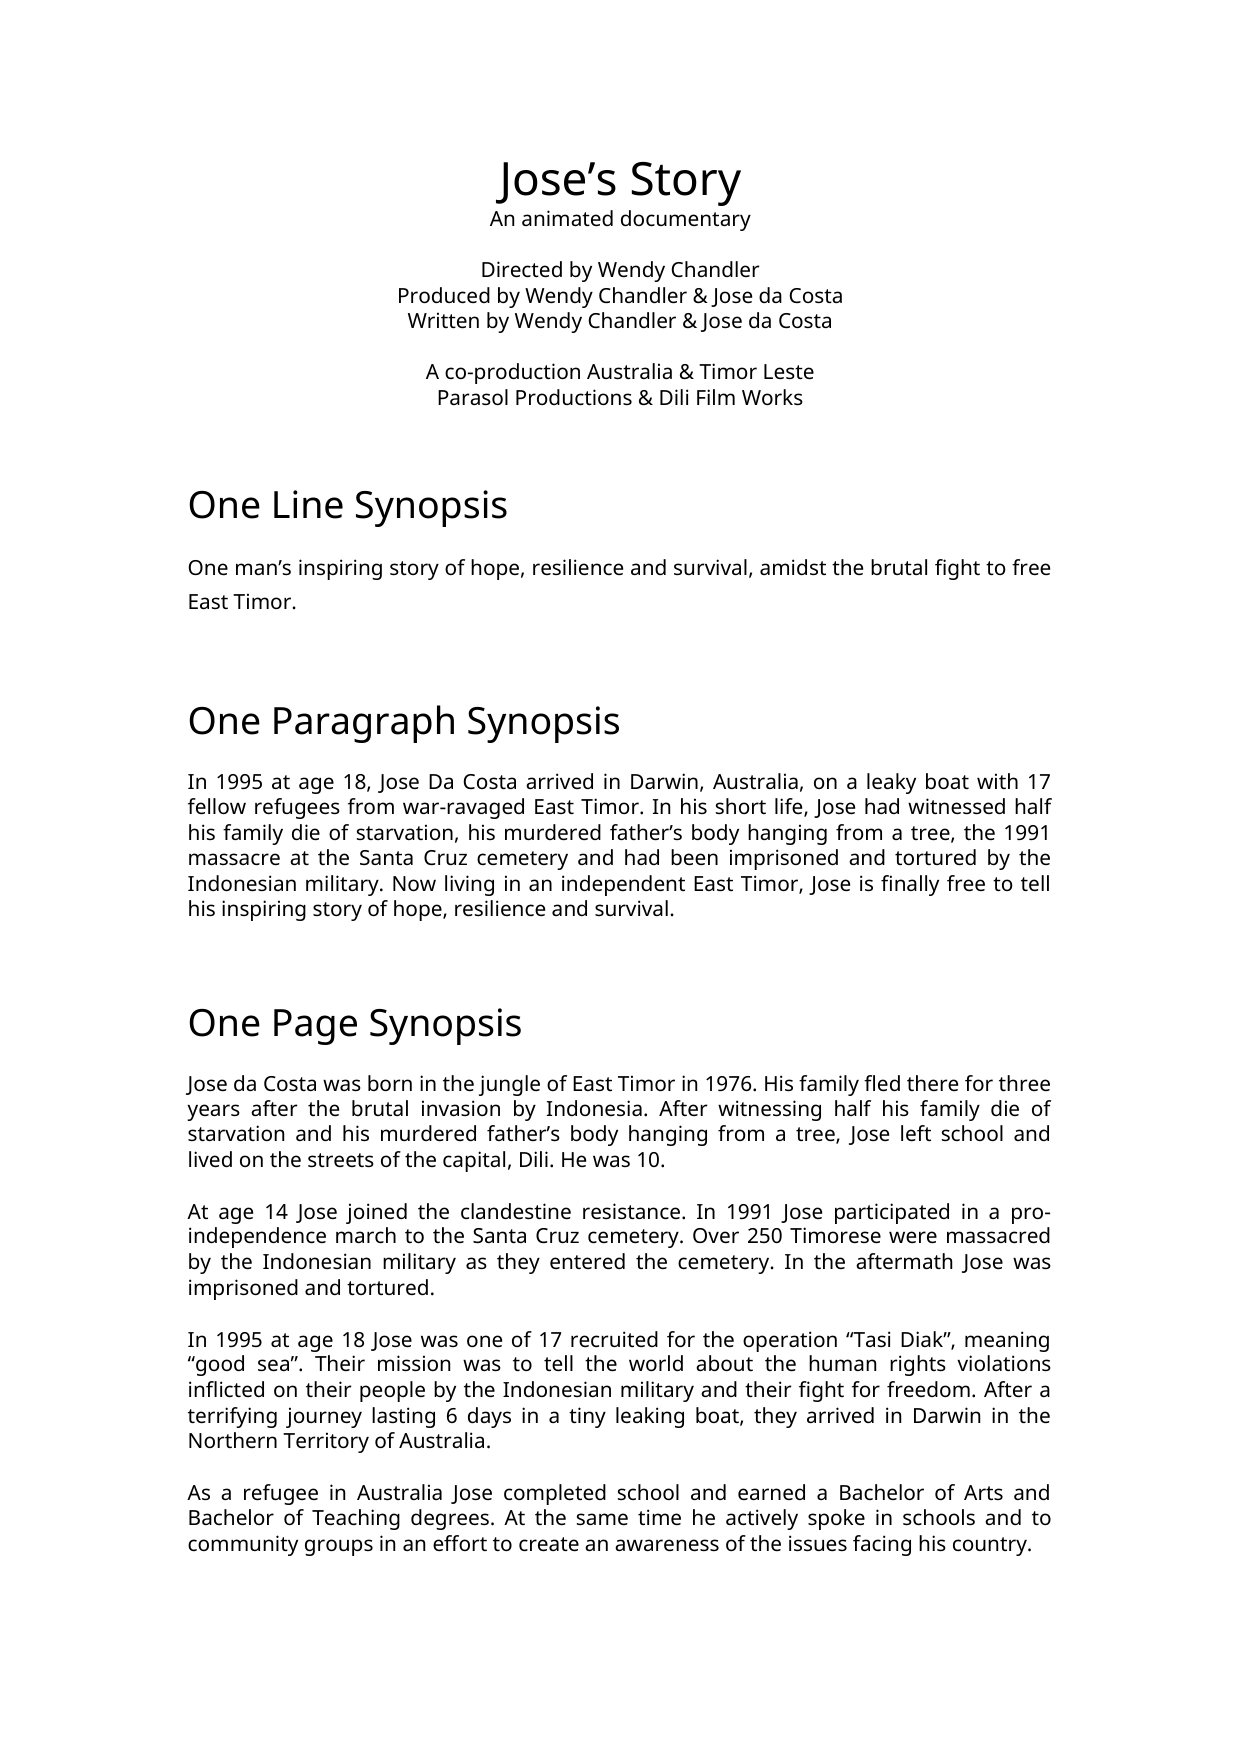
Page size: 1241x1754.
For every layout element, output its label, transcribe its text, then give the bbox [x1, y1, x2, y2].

text A co-production Australia & Timor Leste [187, 359, 1053, 385]
text An animated documentary [187, 206, 1053, 232]
text As a refugee in Australia Jose completed school and earned a Bachelor of Arts and Bachelor of Teaching degrees. At the same time he actively spoke in schools and to community groups in an effort to create an awareness of the issues facing his country. [187, 1480, 1053, 1557]
text One Line Synopsis [187, 482, 1053, 528]
text Directed by Wendy Chandler [187, 257, 1053, 283]
text In 1995 at age 18 Jose was one of 17 recruited for the operation “Tasi Diak”, meaning “good sea”. Their mission was to tell the world about the human rights violations inflicted on their people by the Indonesian military and their fight for freedom. After a terrifying journey lasting 6 days in a tiny leaking boat, they arrived in Darwin in the Northern Territory of Australia. [187, 1327, 1053, 1455]
text One man’s inspiring story of hope, resilience and survival, amidst the brutal fight to free East Timor. [187, 553, 1053, 616]
text Jose’s Story [187, 150, 1053, 206]
text At age 14 Jose joined the clandestine resistance. In 1991 Jose participated in a pro-independence march to the Santa Cruz cemetery. Over 250 Timorese were massacred by the Indonesian military as they entered the cemetery. In the aftermath Jose was imprisoned and tortured. [187, 1199, 1053, 1301]
text Parasol Productions & Dili Film Works [187, 385, 1053, 410]
text In 1995 at age 18, Jose Da Costa arrived in Darwin, Australia, on a leaky boat with 17 fellow refugees from war-ravaged East Timor. In his short life, Jose had witnessed half his family die of starvation, his murdered father’s body hanging from a tree, the 1991 massacre at the Santa Cruz cemetery and had been imprisoned and tortured by the Indonesian military. Now living in an independent East Timor, Jose is finally free to tell his inspiring story of hope, resilience and survival. [187, 769, 1053, 923]
text One Page Synopsis [187, 999, 1053, 1046]
text Jose da Costa was born in the jungle of East Timor in 1976. His family fled there for three years after the brutal invasion by Indonesia. After witnessing half his family die of starvation and his murdered father’s body hanging from a tree, Jose left school and lived on the streets of the capital, Dili. He was 10. [187, 1071, 1053, 1173]
text Produced by Wendy Chandler & Jose da Costa [187, 283, 1053, 308]
text Written by Wendy Chandler & Jose da Costa [187, 308, 1053, 334]
text One Paragraph Synopsis [187, 698, 1053, 744]
